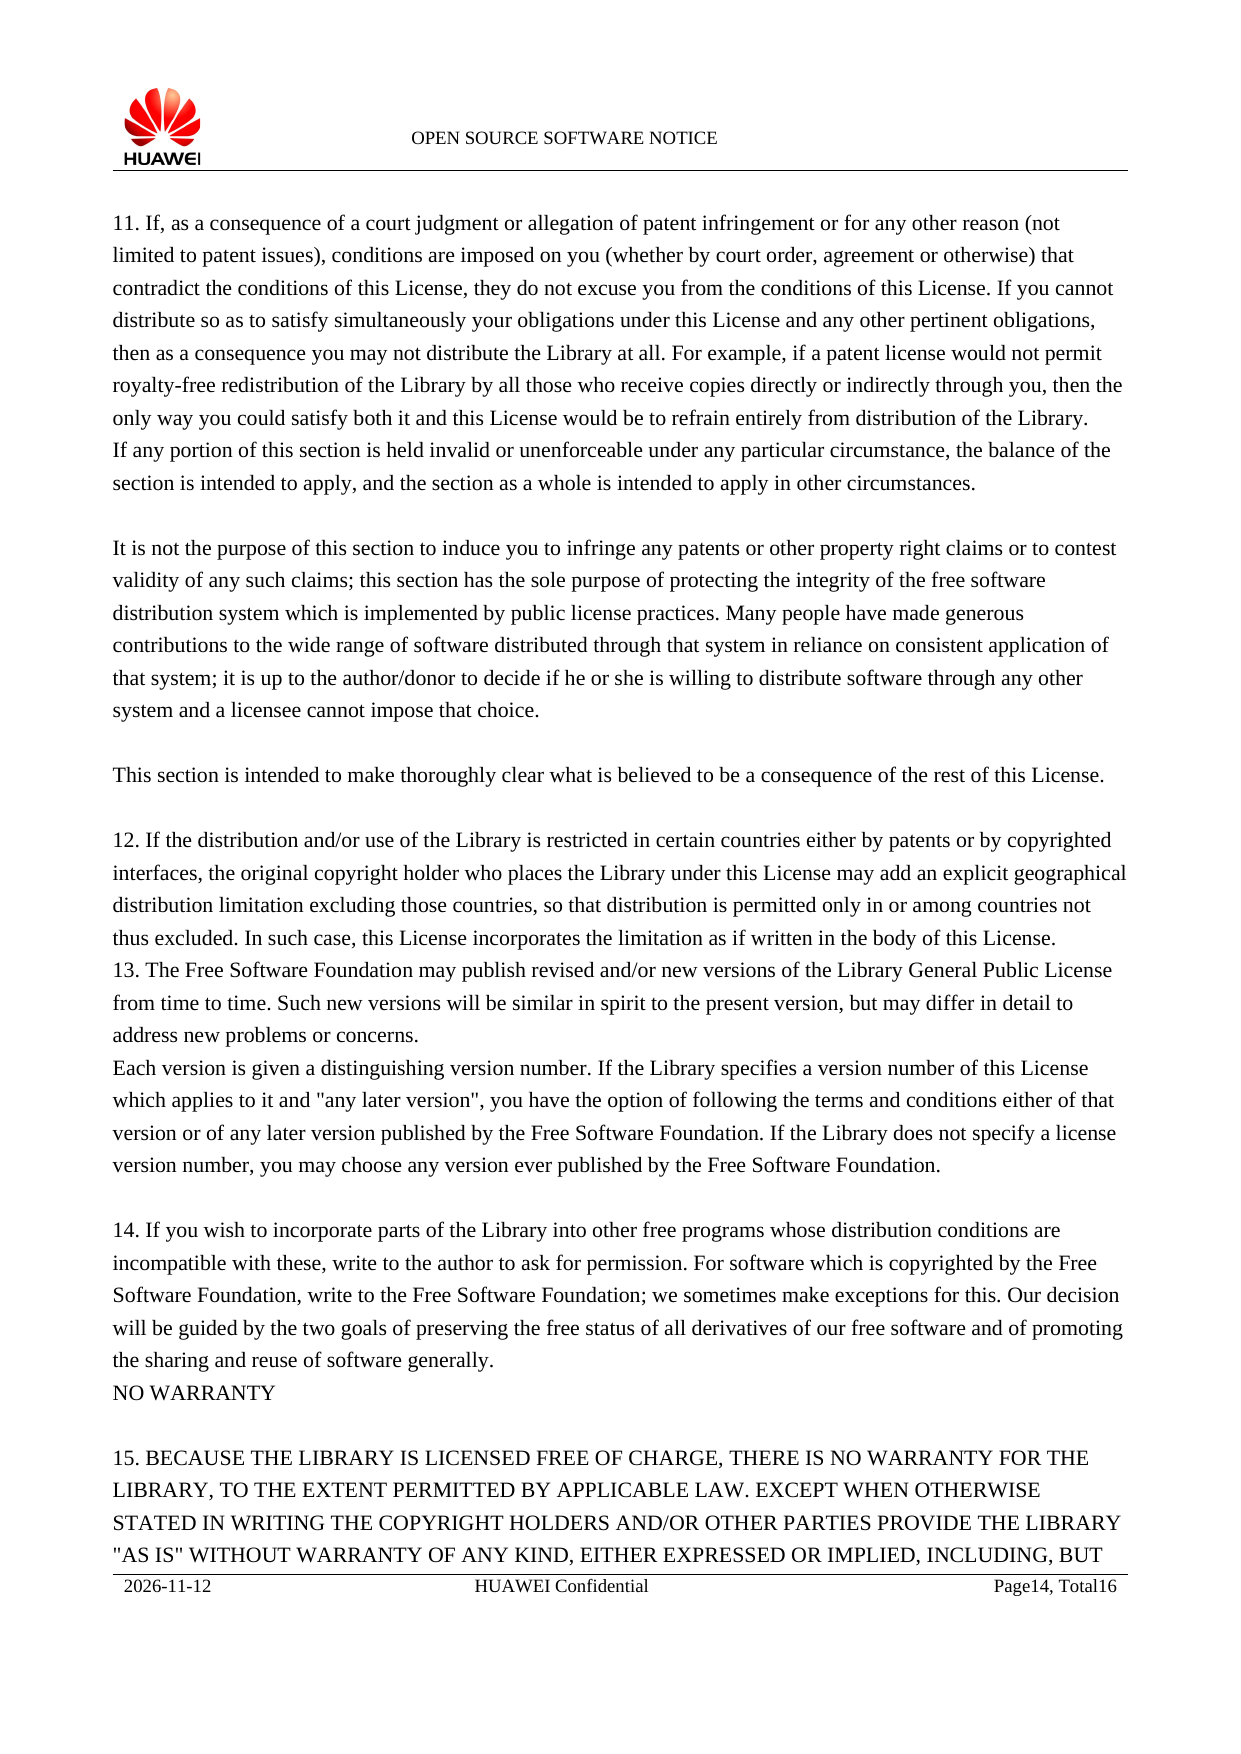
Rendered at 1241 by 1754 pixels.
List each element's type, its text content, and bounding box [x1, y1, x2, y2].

picture [124, 88, 201, 165]
